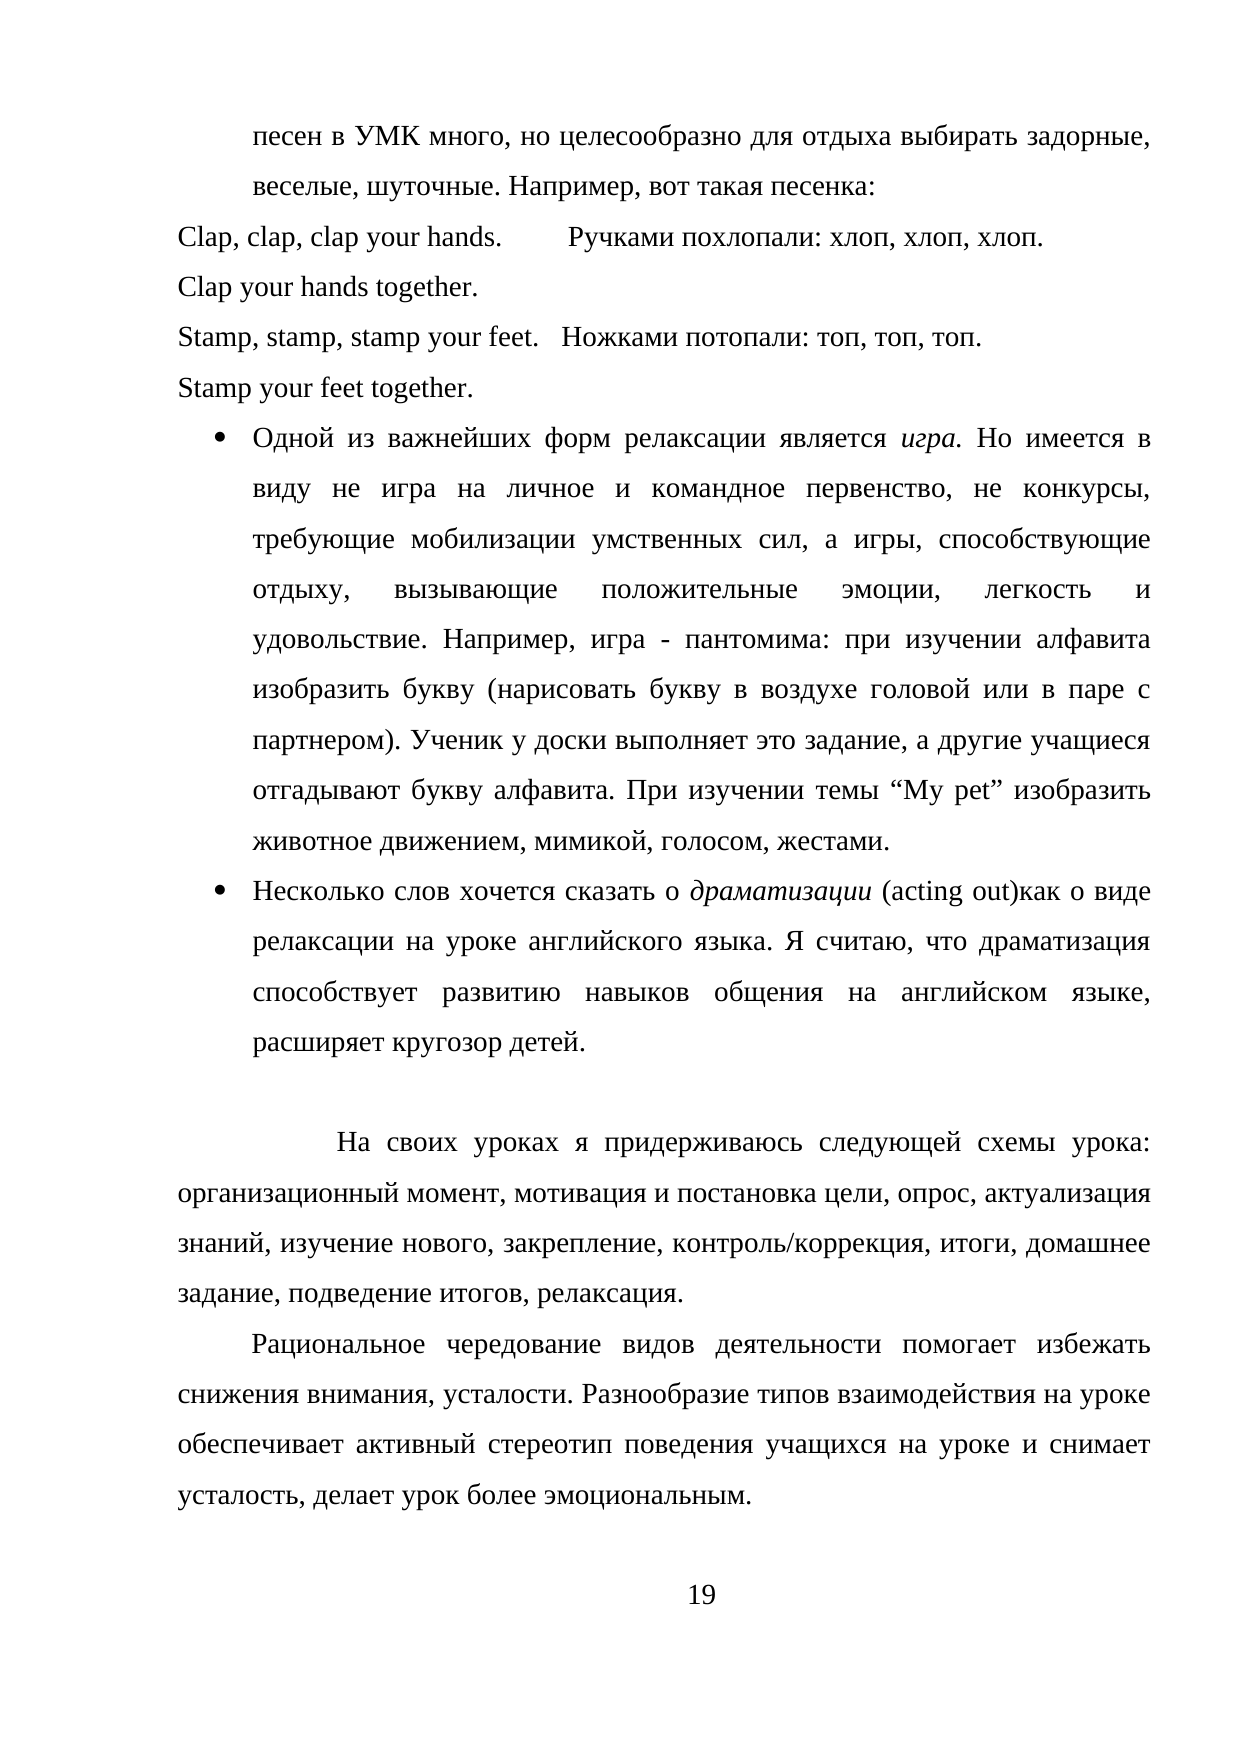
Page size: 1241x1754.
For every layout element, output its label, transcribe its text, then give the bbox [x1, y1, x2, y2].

list Одной из важнейших форм релаксации является игра. Но имеется в виду не игра на личное и командное первенство, не конкурсы, требующие мобилизации умственных сил, а игры, способствующие отдыху, вызывающие положительные эмоции, легкость и удовольствие. Например, игра - пантомима: при изучении алфавита изобразить букву (нарисовать букву в воздухе головой или в паре с партнером). Ученик у доски выполняет это задание, а другие учащиеся отгадывают букву алфавита. При изучении темы “My pet” изобразить животное движением, мимикой, голосом, жестами. [215, 420, 1152, 856]
text 19 [177, 1577, 1152, 1611]
list песен в УМК много, но целесообразно для отдыха выбирать задорные, веселые, шуточные. Например, вот такая песенка: [252, 118, 1152, 202]
text Clap your hands together. [177, 269, 1152, 303]
text Clap, clap, clap your hands. Ручками похлопали: хлоп, хлоп, хлоп. [177, 219, 1152, 252]
text На своих уроках я придерживаюсь следующей схемы урока: организационный момент, мотивация и постановка цели, опрос, актуализация знаний, изучение нового, закрепление, контроль/коррекция, итоги, домашнее задание, подведение итогов, релаксация. [177, 1124, 1152, 1309]
list Несколько слов хочется сказать о драматизации (acting out)как о виде релаксации на уроке английского языка. Я считаю, что драматизация способствует развитию навыков общения на английском языке, расширяет кругозор детей. [215, 873, 1152, 1057]
text Stamp, stamp, stamp your feet. Ножками потопали: топ, топ, топ. [177, 319, 1152, 353]
text Рациональное чередование видов деятельности помогает избежать снижения внимания, усталости. Разнообразие типов взаимодействия на уроке обеспечивает активный стереотип поведения учащихся на уроке и снимает усталость, делает урок более эмоциональным. [177, 1326, 1152, 1510]
text Stamp your feet together. [177, 370, 1152, 403]
